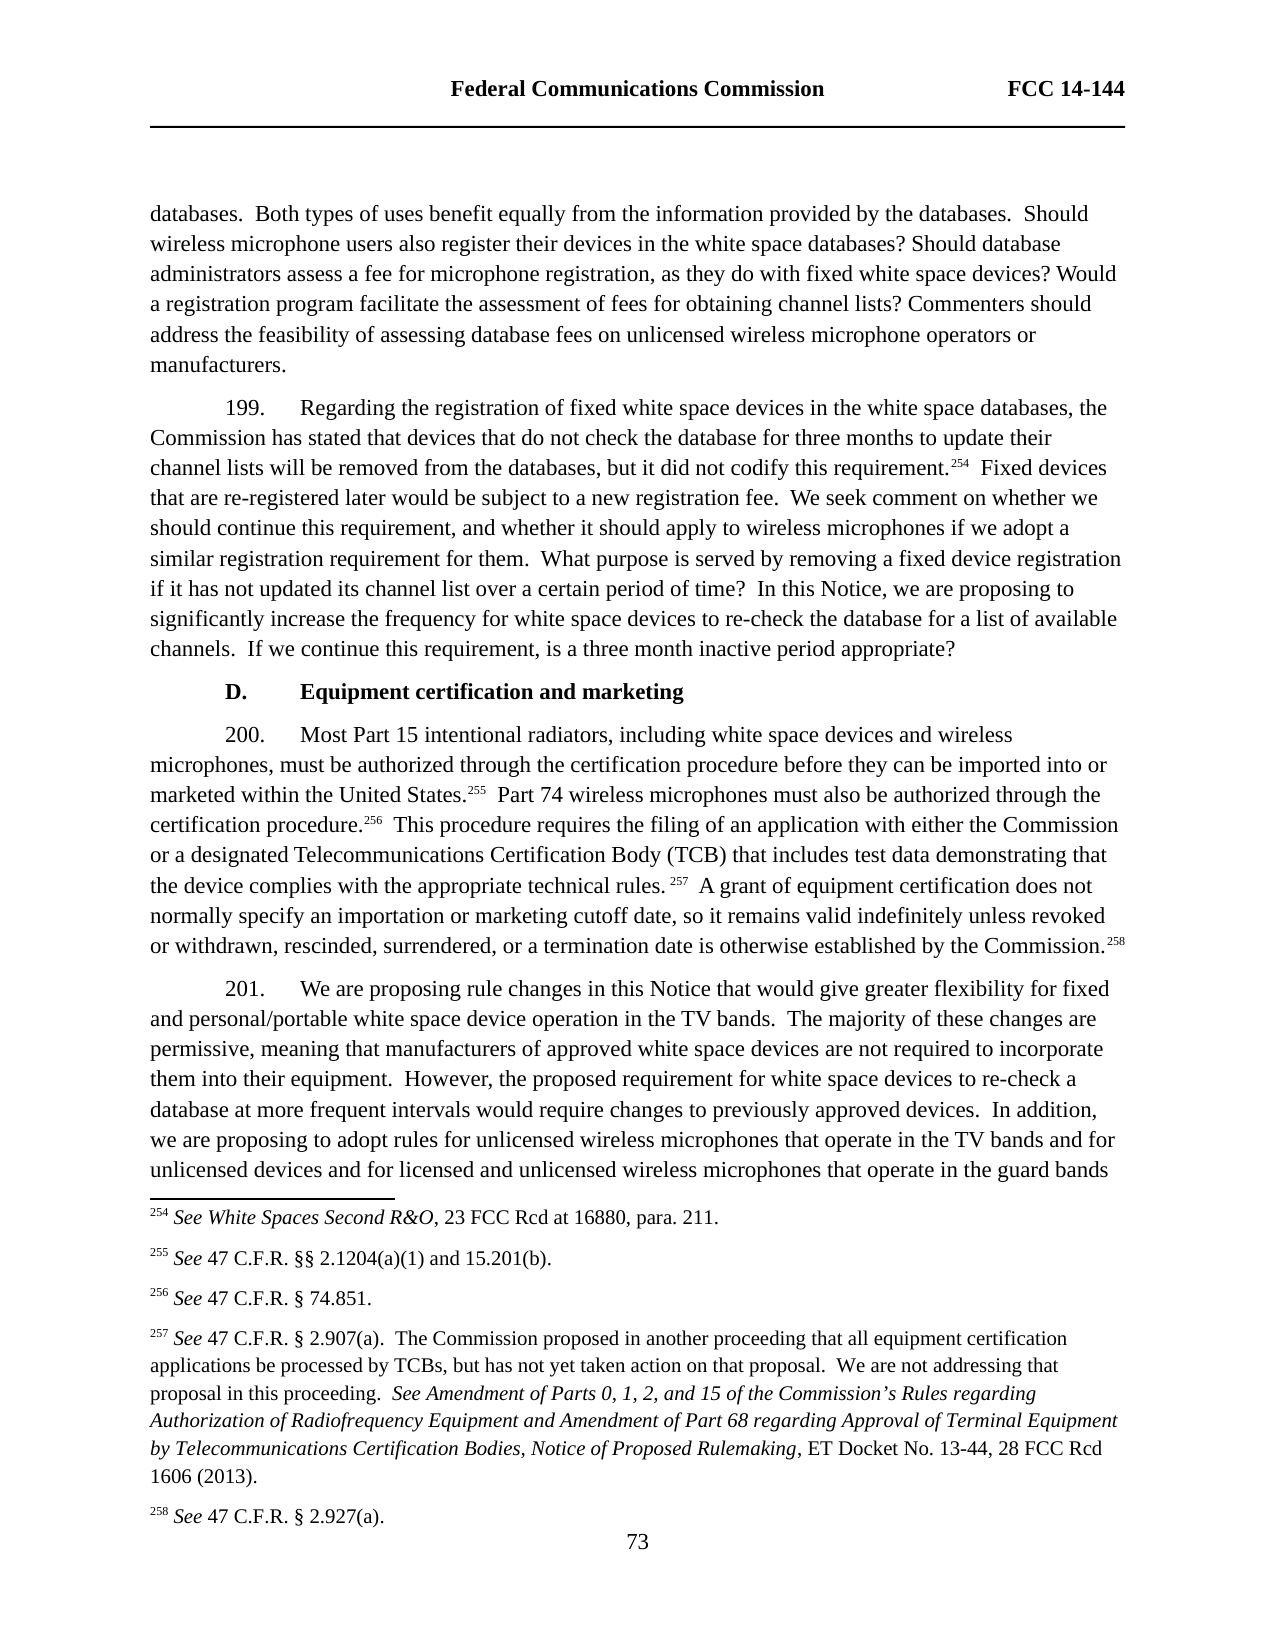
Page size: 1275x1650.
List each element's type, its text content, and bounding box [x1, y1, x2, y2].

text Most Part 15 intentional radiators, including white space devices and wireless microphones, must be authorized through the certification procedure before they can be imported into or marketed within the United States. Part 74 wireless microphones must also be authorized through the certification procedure. This procedure requires the filing of an application with either the Commission or a designated Telecommunications Certification Body (TCB) that includes test data demonstrating that the device complies with the appropriate technical rules. A grant of equipment certification does not normally specify an importation or marketing cutoff date, so it remains valid indefinitely unless revoked or withdrawn, rescinded, surrendered, or a termination date is otherwise established by the Commission. [150, 721, 1125, 958]
text Regarding the registration of fixed white space devices in the white space databases, the Commission has stated that devices that do not check the database for three months to update their channel lists will be removed from the databases, but it did not codify this requirement. Fixed devices that are re-registered later would be subject to a new registration fee. We seek comment on whether we should continue this requirement, and whether it should apply to wireless microphones if we adopt a similar registration requirement for them. What purpose is served by removing a fixed device registration if it has not updated its channel list over a certain period of time? In this Notice, we are proposing to significantly increase the frequency for white space devices to re-check the database for a list of available channels. If we continue this requirement, is a three month inactive period appropriate? [150, 393, 1125, 662]
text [150, 200, 1125, 377]
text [150, 975, 1125, 1182]
subtitle Equipment certification and marketing [225, 678, 1125, 704]
